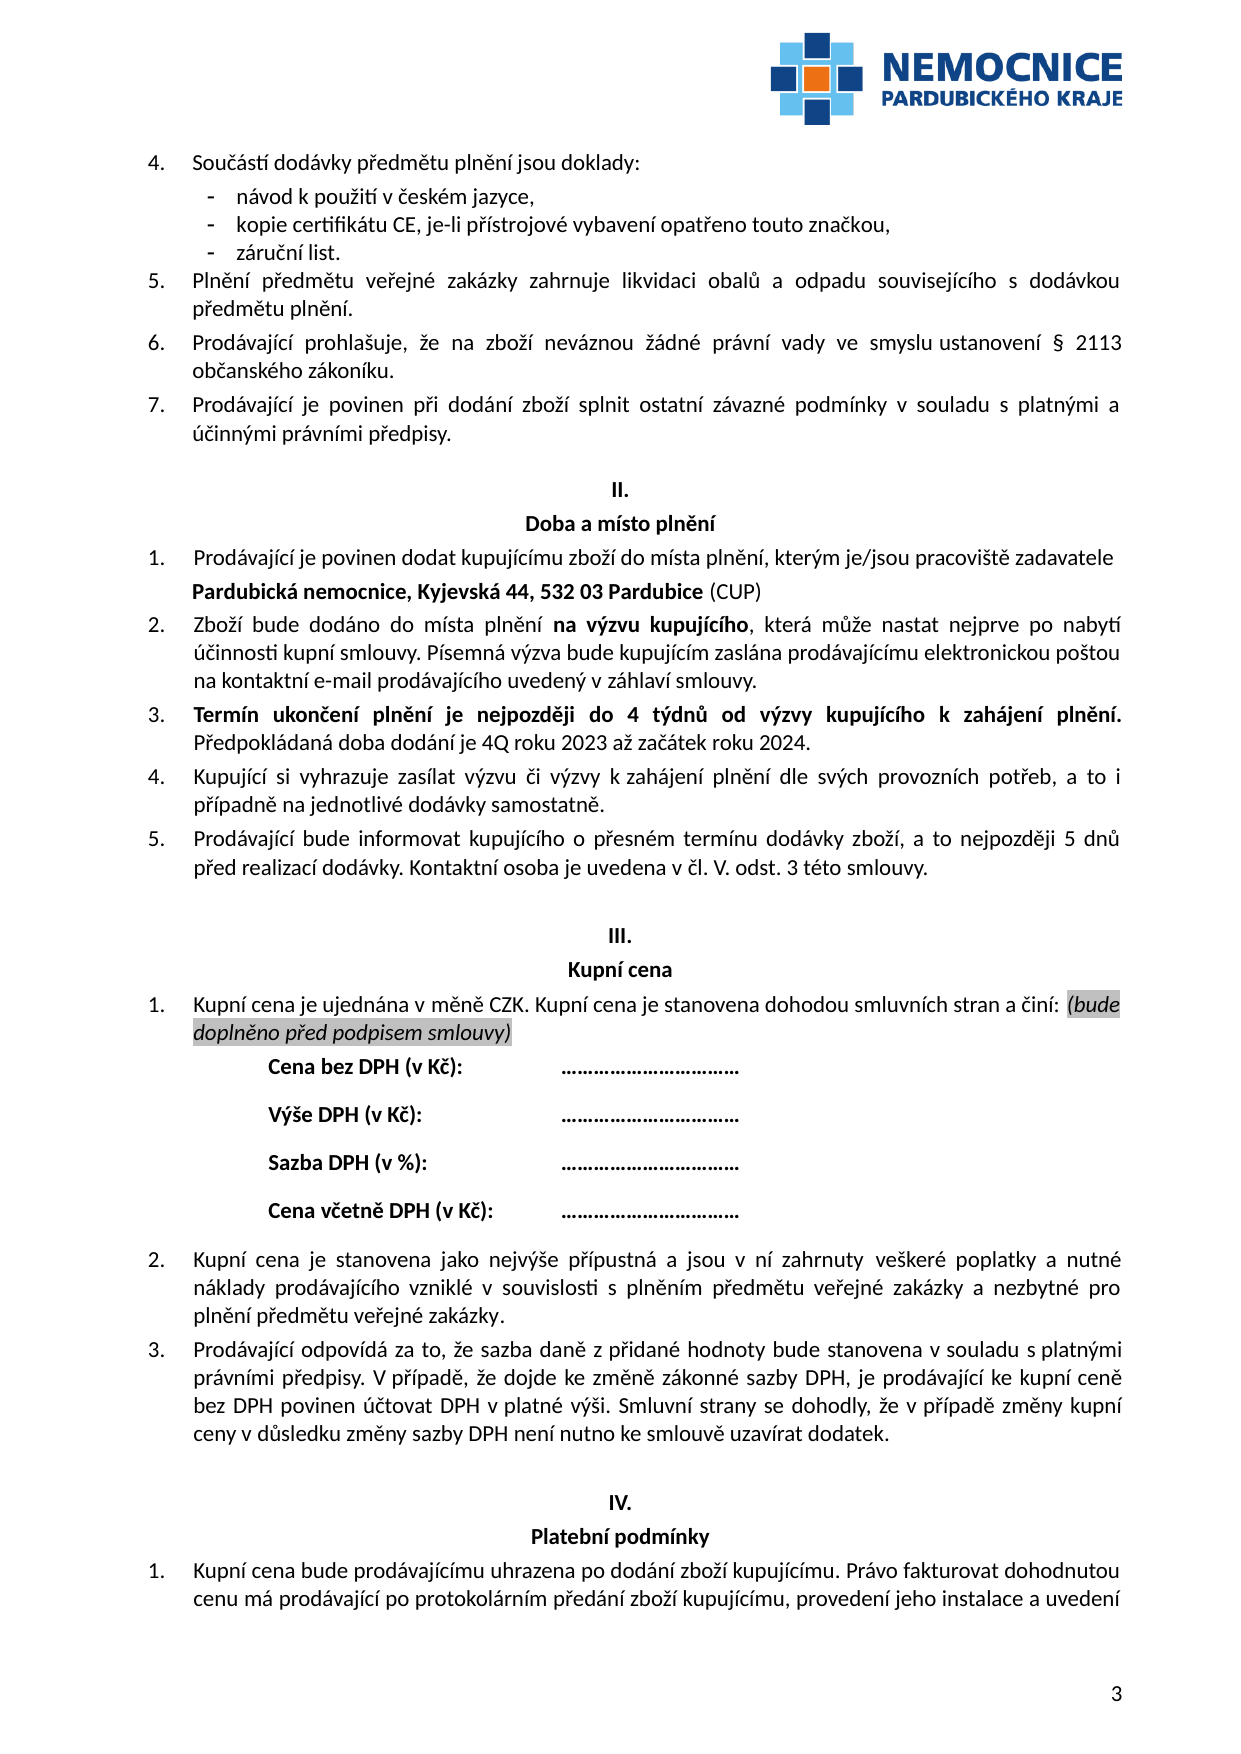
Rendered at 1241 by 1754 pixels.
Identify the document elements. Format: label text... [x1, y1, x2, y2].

list Prodávající bude informovat kupujícího o přesném termínu dodávky zboží, a to nejpozději 5 dnů před realizací dodávky. Kontaktní osoba je uvedena v čl. V. odst. 3 této smlouvy. [148, 824, 1122, 881]
text Kupní cena [118, 955, 1122, 983]
text Platební podmínky [118, 1522, 1122, 1550]
list Termín ukončení plnění je nejpozději do 4 týdnů od výzvy kupujícího k zahájení plnění. Předpokládaná doba dodání je 4Q roku 2023 až začátek roku 2024. [148, 700, 1122, 756]
picture [769, 31, 1123, 126]
list záruční list. [207, 238, 1122, 266]
text Pardubická nemocnice, Kyjevská 44, 532 03 Pardubice (CUP) [192, 577, 1122, 606]
list Zboží bude dodáno do místa plnění na výzvu kupujícího, která může nastat nejprve po nabytí účinnosti kupní smlouvy. Písemná výzva bude kupujícím zaslána prodávajícímu elektronickou poštou na kontaktní e-mail prodávajícího uvedený v záhlaví smlouvy. [148, 610, 1122, 694]
text Výše DPH (v Kč): …………………………… [268, 1100, 1122, 1128]
list návod k použití v českém jazyce, [207, 182, 1122, 210]
text Doba a místo plnění [118, 509, 1122, 537]
list Součástí dodávky předmětu plnění jsou doklady: [148, 148, 1122, 176]
list Prodávající prohlašuje, že na zboží neváznou žádné právní vady ve smyslu ustanovení § 2113 občanského zákoníku. [148, 328, 1122, 384]
list Kupující si vyhrazuje zasílat výzvu či výzvy k zahájení plnění dle svých provozních potřeb, a to i případně na jednotlivé dodávky samostatně. [148, 762, 1122, 818]
text IV. [118, 1488, 1122, 1516]
text II. [118, 475, 1122, 503]
text Cena bez DPH (v Kč): …………………………… [268, 1052, 1122, 1080]
list Plnění předmětu veřejné zakázky zahrnuje likvidaci obalů a odpadu souvisejícího s dodávkou předmětu plnění. [148, 266, 1122, 322]
text Sazba DPH (v %): …………………………… [268, 1148, 1122, 1176]
list Prodávající je povinen dodat kupujícímu zboží do místa plnění, kterým je/jsou pracoviště zadavatele [148, 543, 1122, 571]
text III. [118, 921, 1122, 949]
text Cena včetně DPH (v Kč): …………………………… [268, 1197, 1122, 1225]
list kopie certifikátu CE, je-li přístrojové vybavení opatřeno touto značkou, [207, 210, 1122, 238]
list Kupní cena je stanovena jako nejvýše přípustná a jsou v ní zahrnuty veškeré poplatky a nutné náklady prodávajícího vzniklé v souvislosti s plněním předmětu veřejné zakázky a nezbytné pro plnění předmětu veřejné zakázky. [148, 1245, 1122, 1329]
list Prodávající odpovídá za to, že sazba daně z přidané hodnoty bude stanovena v souladu s platnými právními předpisy. V případě, že dojde ke změně zákonné sazby DPH, je prodávající ke kupní ceně bez DPH povinen účtovat DPH v platné výši. Smluvní strany se dohodly, že v případě změny kupní ceny v důsledku změny sazby DPH není nutno ke smlouvě uzavírat dodatek. [148, 1335, 1122, 1447]
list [148, 1556, 1122, 1612]
list Prodávající je povinen při dodání zboží splnit ostatní závazné podmínky v souladu s platnými a účinnými právními předpisy. [148, 391, 1122, 447]
list Kupní cena je ujednána v měně CZK. Kupní cena je stanovena dohodou smluvních stran a činí: (bude doplněno před podpisem smlouvy) [148, 990, 1122, 1046]
